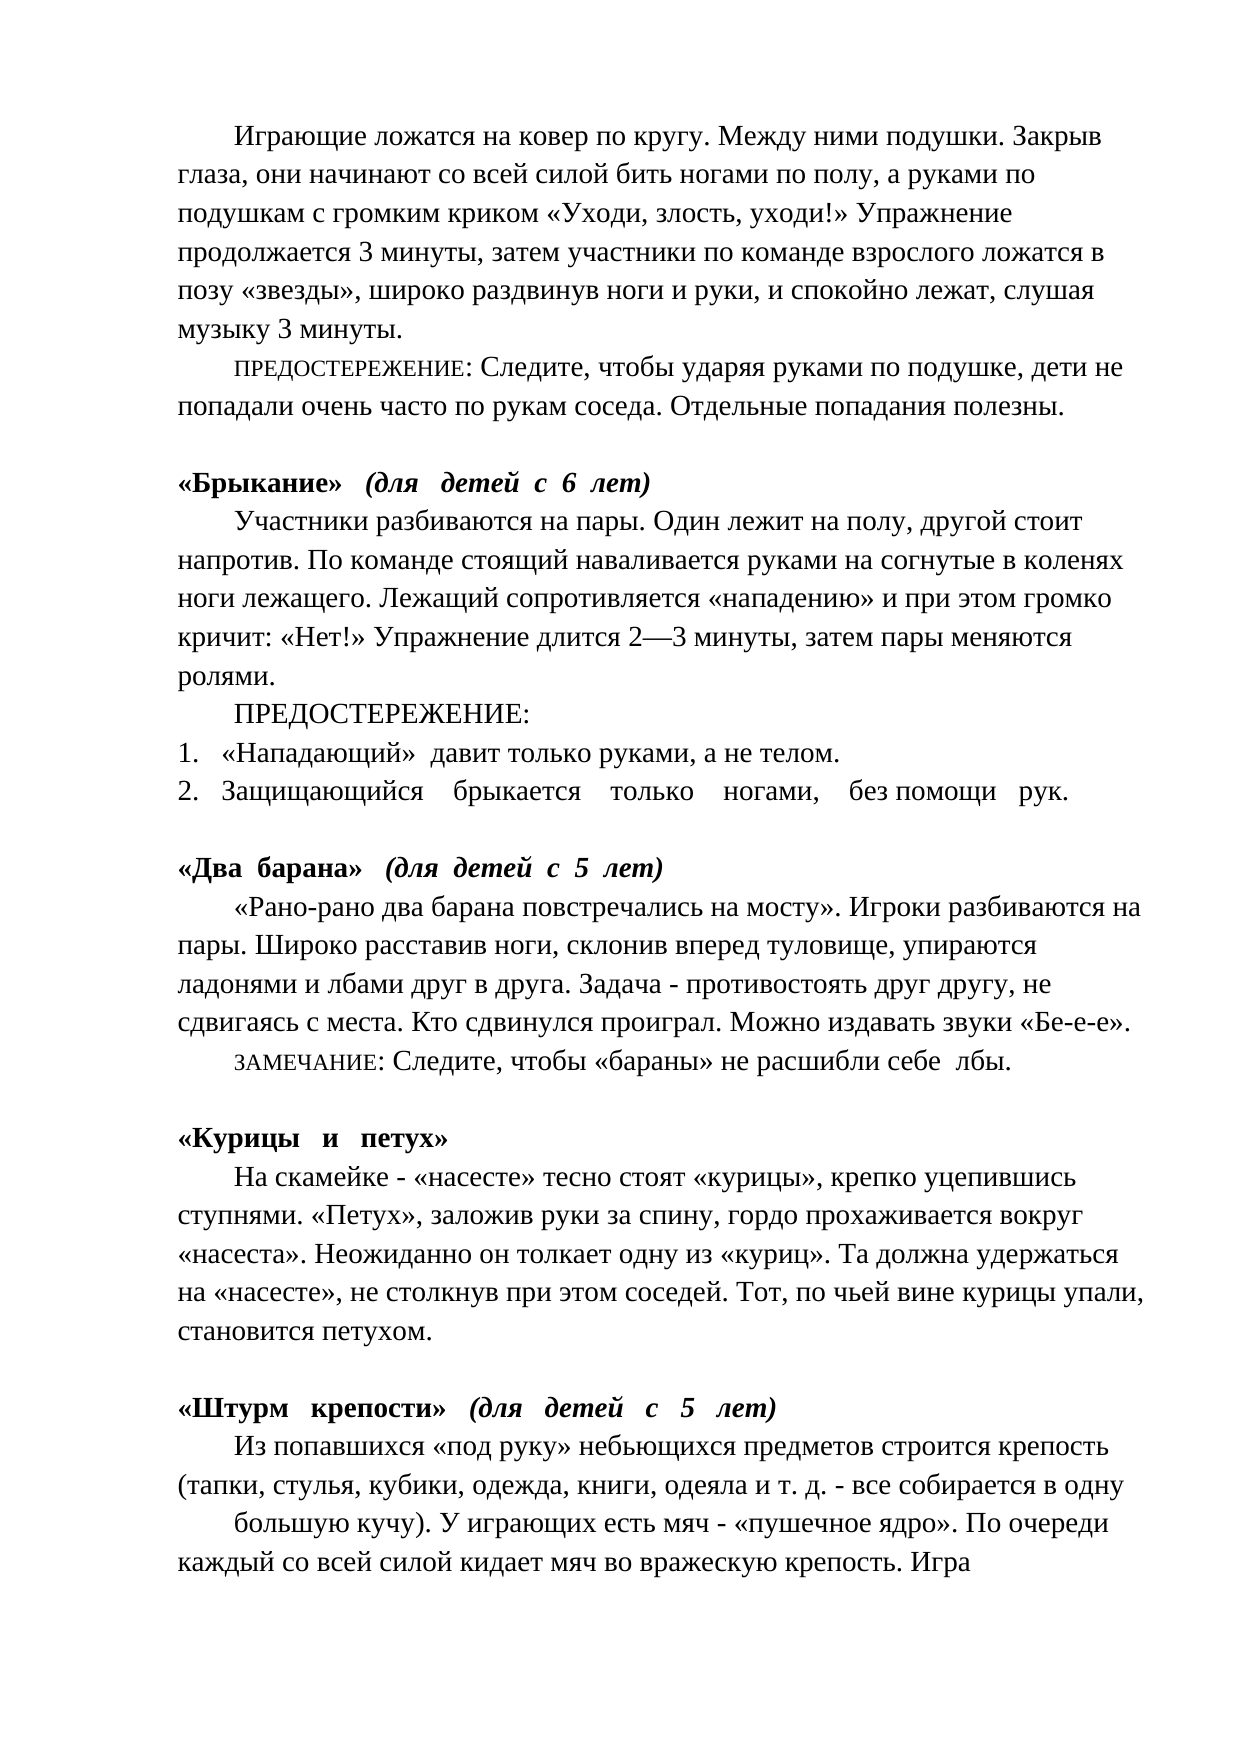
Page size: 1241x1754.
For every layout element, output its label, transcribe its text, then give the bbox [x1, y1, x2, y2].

text «Рано-рано два барана повстречались на мосту». Игроки разбиваются на пары. Широко расставив ноги, склонив вперед туловище, упираются ладонями и лбами друг в друга. Задача - противостоять друг другу, не сдвигаясь с места. Кто сдвинулся проиграл. Можно издавать звуки «Бе-е-е». [177, 889, 1152, 1038]
text 1. «Нападающий» давит только руками, а не телом. [177, 735, 1152, 768]
text замечание: Следите, чтобы «бараны» не расшибли себе лбы. [177, 1043, 1152, 1077]
text «Штурм крепости» (для детей с 5 лет) [177, 1390, 1152, 1423]
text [177, 1506, 1152, 1578]
text «Брыкание» (для детей с 6 лет) [177, 465, 1152, 498]
text ПРЕДОСТЕРЕЖЕНИЕ: [177, 696, 1152, 730]
text «Два барана» (для детей с 5 лет) [177, 850, 1152, 884]
text «Курицы и петух» [177, 1120, 1152, 1154]
text Играющие ложатся на ковер по кругу. Между ними подушки. Закрыв глаза, они начинают со всей силой бить ногами по полу, а руками по подушкам с громким криком «Уходи, злость, уходи!» Упражнение продолжается 3 минуты, затем участники по команде взрослого ложатся в позу «звезды», широко раздвинув ноги и руки, и спокойно лежат, слушая музыку 3 минуты. [177, 118, 1152, 344]
text Участники разбиваются на пары. Один лежит на полу, другой стоит напротив. По команде стоящий наваливается руками на согнутые в коленях ноги лежащего. Лежащий сопротивляется «нападению» и при этом громко кричит: «Нет!» Упражнение длится 2—3 минуты, затем пары меняются ролями. [177, 503, 1152, 691]
text 2. Защищающийся брыкается только ногами, без помощи рук. [177, 773, 1152, 807]
text предостережение: Следите, чтобы ударяя руками по подушке, дети не попадали очень часто по рукам соседа. Отдельные попадания полезны. [177, 349, 1152, 421]
text Из попавшихся «под руку» небьющихся предметов строится крепость (тапки, стулья, кубики, одежда, книги, одеяла и т. д. - все собирается в одну [177, 1428, 1152, 1501]
text На скамейке - «насесте» тесно стоят «курицы», крепко уцепившись ступнями. «Петух», заложив руки за спину, гордо прохаживается вокруг «насеста». Неожиданно он толкает одну из «куриц». Та должна удержаться на «насесте», не столкнув при этом соседей. Тот, по чьей вине курицы упали, становится петухом. [177, 1159, 1152, 1346]
